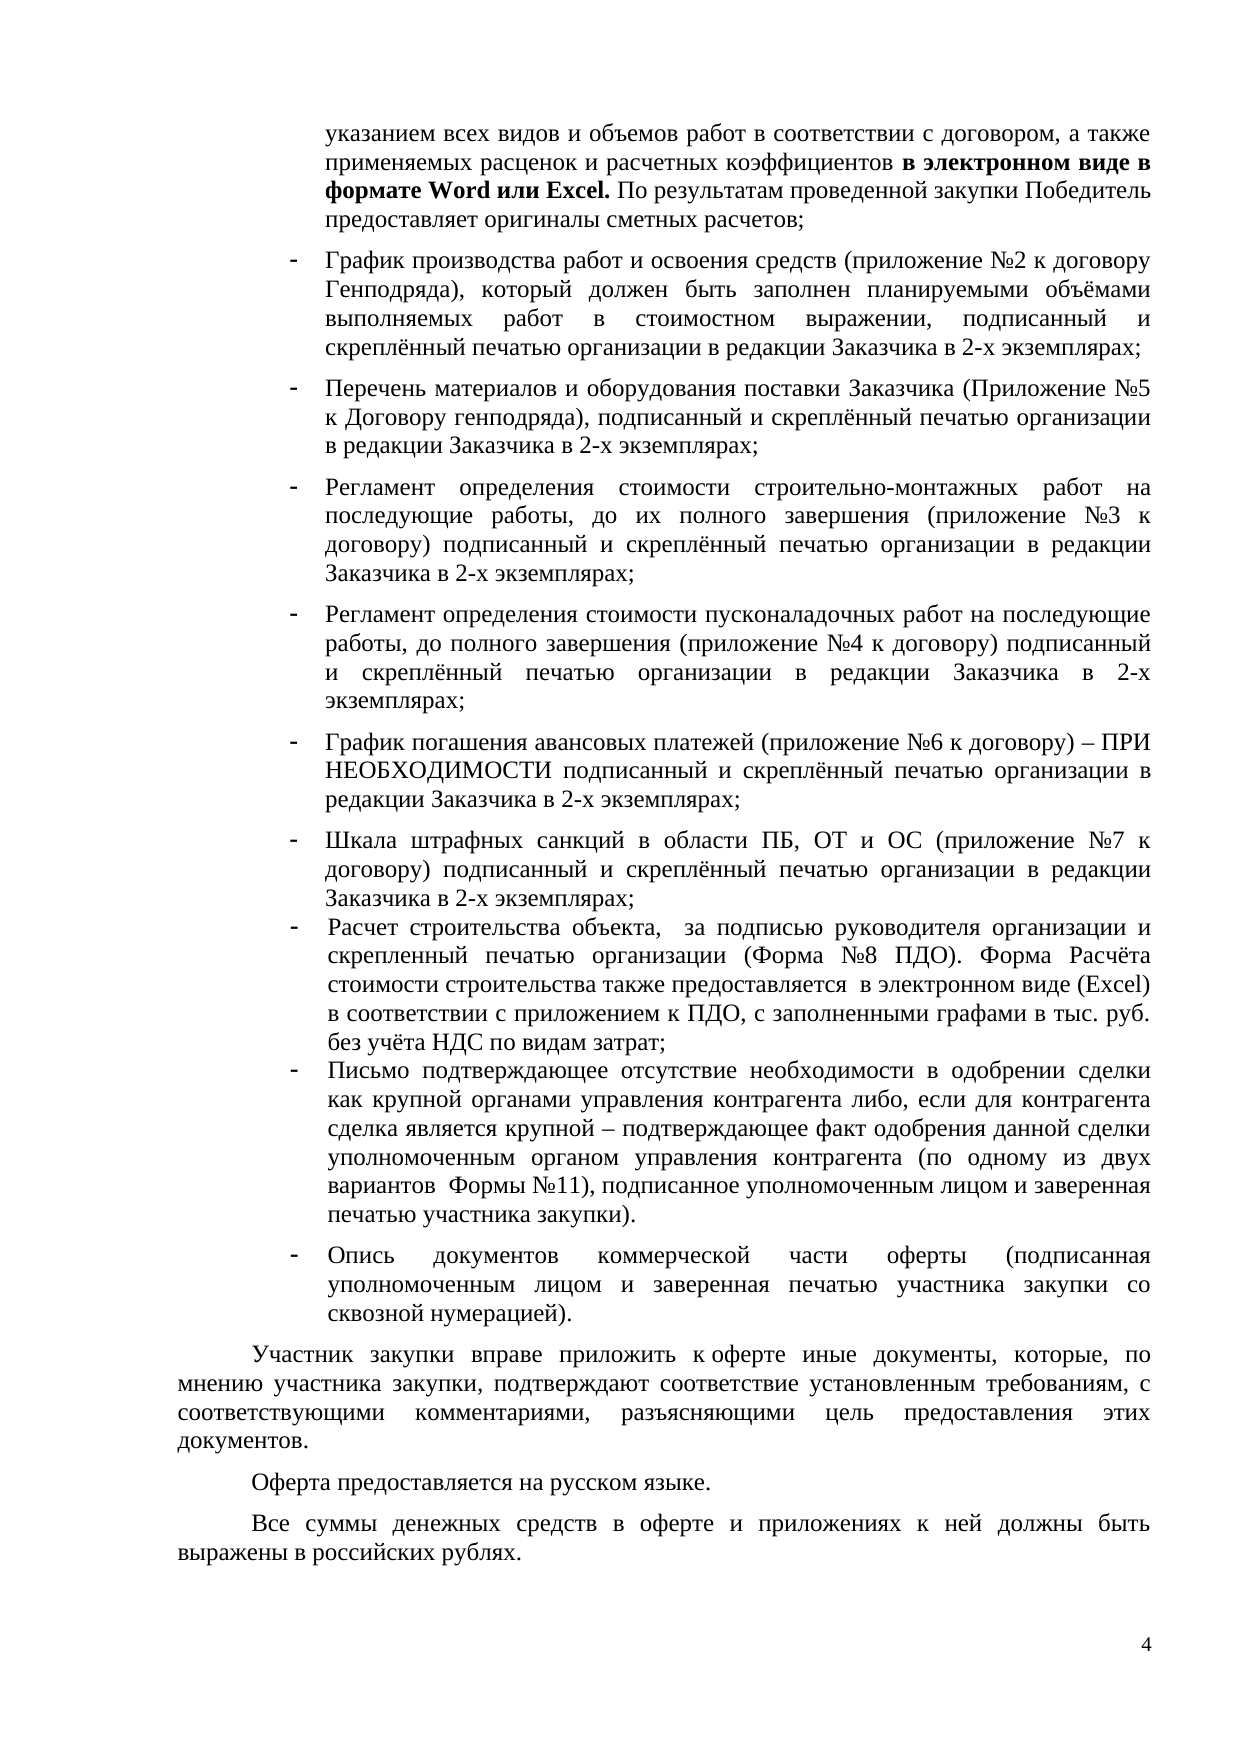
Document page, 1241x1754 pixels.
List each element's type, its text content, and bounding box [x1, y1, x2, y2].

list Опись документов коммерческой части оферты (подписанная уполномоченным лицом и заверенная печатью участника закупки со сквозной нумерацией). [290, 1241, 1152, 1327]
list Шкала штрафных санкций в области ПБ, ОТ и ОС (приложение №7 к договору) подписанный и скреплённый печатью организации в редакции Заказчика в 2-х экземплярах; [289, 826, 1152, 912]
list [289, 118, 1152, 233]
text Оферта предоставляется на русском языке. [177, 1467, 1152, 1496]
list График производства работ и освоения средств (приложение №2 к договору Генподряда), который должен быть заполнен планируемыми объёмами выполняемых работ в стоимостном выражении, подписанный и скреплённый печатью организации в редакции Заказчика в 2-х экземплярах; [289, 246, 1152, 361]
text Все суммы денежных средств в оферте и приложениях к ней должны быть выражены в российских рублях. [177, 1508, 1152, 1566]
list Перечень материалов и оборудования поставки Заказчика (Приложение №5 к Договору генподряда), подписанный и скреплённый печатью организации в редакции Заказчика в 2-х экземплярах; [289, 373, 1152, 459]
text Участник закупки вправе приложить к оферте иные документы, которые, по мнению участника закупки, подтверждают соответствие установленным требованиям, с соответствующими комментариями, разъясняющими цель предоставления этих документов. [177, 1339, 1152, 1454]
list Расчет строительства объекта, за подписью руководителя организации и скрепленный печатью организации (Форма №8 ПДО). Форма Расчёта стоимости строительства также предоставляется в электронном виде (Excel) в соответствии с приложением к ПДО, с заполненными графами в тыс. руб. без учёта НДС по видам затрат; [290, 912, 1152, 1056]
list Письмо подтверждающее отсутствие необходимости в одобрении сделки как крупной органами управления контрагента либо, если для контрагента сделка является крупной – подтверждающее факт одобрения данной сделки уполномоченным органом управления контрагента (по одному из двух вариантов Формы №11), подписанное уполномоченным лицом и заверенная печатью участника закупки). [290, 1056, 1152, 1228]
list Регламент определения стоимости строительно-монтажных работ на последующие работы, до их полного завершения (приложение №3 к договору) подписанный и скреплённый печатью организации в редакции Заказчика в 2-х экземплярах; [289, 472, 1152, 587]
list График погашения авансовых платежей (приложение №6 к договору) – ПРИ НЕОБХОДИМОСТИ подписанный и скреплённый печатью организации в редакции Заказчика в 2-х экземплярах; [289, 727, 1152, 813]
list Регламент определения стоимости пусконаладочных работ на последующие работы, до полного завершения (приложение №4 к договору) подписанный и скреплённый печатью организации в редакции Заказчика в 2-х экземплярах; [289, 599, 1152, 714]
